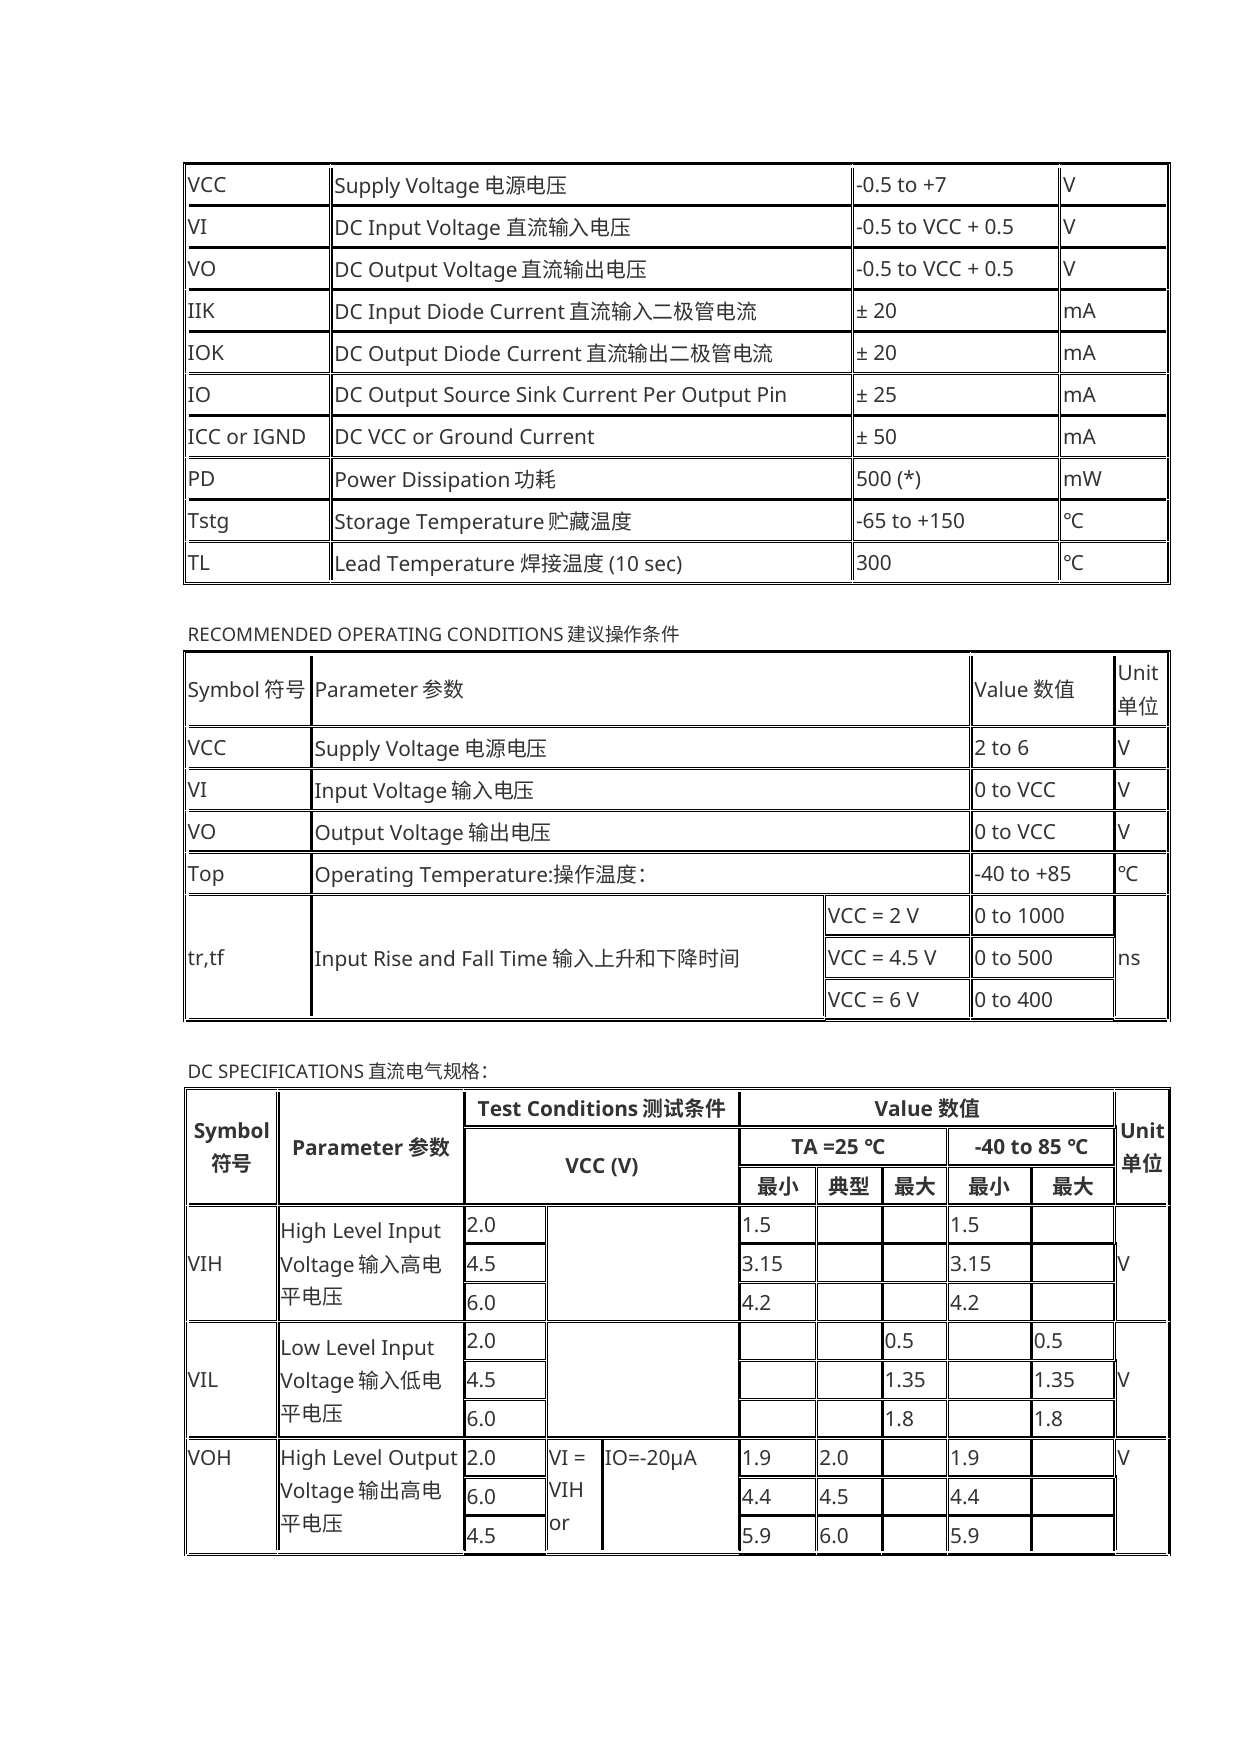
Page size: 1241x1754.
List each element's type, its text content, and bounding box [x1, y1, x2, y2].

table_cell V [1061, 246, 1167, 288]
table_cell VIH [187, 1203, 276, 1320]
table_cell mA [1061, 330, 1167, 372]
table_cell ± 25 [854, 375, 1058, 414]
table_cell [884, 1440, 946, 1475]
table_cell 0 to 400 [971, 980, 1114, 1018]
table_cell DC VCC or Ground Current [333, 417, 851, 456]
table_cell TA =25 ℃ [741, 1129, 946, 1164]
table_cell VCC [186, 164, 331, 204]
table_cell [884, 1207, 946, 1242]
table_cell VI [186, 204, 329, 246]
table_cell 6.0 [817, 1517, 882, 1553]
table_cell 300 [853, 543, 1060, 582]
table_cell [548, 1323, 738, 1436]
table_cell Supply Voltage电源电压 [313, 728, 969, 766]
table_cell Input Rise and Fall Time输入上升和下降时间 [311, 896, 824, 1018]
table_cell Supply Voltage电源电压 [331, 165, 853, 204]
table_cell DC Output Diode Current直流输出二极管电流 [333, 333, 851, 372]
table_cell [884, 1479, 946, 1514]
table_cell -0.5 to +7 [853, 165, 1060, 204]
table_cell VCC [186, 725, 310, 766]
table_cell [884, 1284, 946, 1320]
table_cell VCC = 2 V [826, 896, 969, 934]
table_cell 0 to VCC [973, 812, 1113, 850]
table_cell 1.8 [884, 1401, 946, 1436]
table_cell [949, 1401, 1030, 1436]
table_cell -40 to +85 [973, 854, 1113, 892]
table_cell 1.35 [1033, 1362, 1113, 1397]
table_cell 4.5 [466, 1245, 545, 1281]
table_cell 5.9 [948, 1517, 1031, 1553]
table_cell 2.0 [466, 1323, 545, 1358]
table_header Symbol符号 [185, 1088, 278, 1203]
table_cell [818, 1284, 881, 1320]
table_cell [1033, 1284, 1113, 1320]
table_cell ℃ [1061, 498, 1169, 540]
table_cell 4.2 [741, 1284, 815, 1320]
table_cell IIK [184, 288, 329, 330]
table_cell [884, 1245, 946, 1281]
table_cell 最大 [1033, 1168, 1113, 1203]
table_cell VCC = 6 V [825, 976, 971, 1018]
table_cell -40 to 85 ℃ [949, 1129, 1113, 1164]
table_cell 500 (*) [854, 459, 1058, 498]
table_cell DC Input Voltage 直流输入电压 [333, 207, 851, 246]
table_cell [741, 1401, 815, 1436]
table_cell [1031, 1517, 1115, 1553]
table_cell ICC or IGND [186, 414, 329, 456]
table_cell 6.0 [466, 1401, 545, 1436]
table_cell ℃ [1116, 850, 1168, 892]
table_cell V [1060, 165, 1167, 204]
table_cell [1033, 1479, 1113, 1514]
table_cell ℃ [1060, 540, 1169, 582]
table_cell [882, 1517, 948, 1553]
table_cell VO [186, 246, 329, 288]
table_header Parameter 参数 [278, 1088, 464, 1203]
table_cell 最大 [884, 1168, 946, 1203]
table_cell VO [186, 809, 310, 850]
table_cell 4.5 [818, 1479, 881, 1514]
table_cell 6.0 [466, 1284, 545, 1320]
table_cell [1033, 1245, 1113, 1281]
table_header Unit 单位 [1114, 653, 1167, 724]
table_cell [1033, 1207, 1113, 1242]
table_cell 2 to 6 [973, 728, 1113, 766]
table_cell 最小 [949, 1168, 1030, 1203]
table_cell VI = VIH or VIL [546, 1440, 602, 1553]
table_cell 0.5 [1033, 1323, 1113, 1358]
table_cell V [1115, 1320, 1169, 1436]
table_cell 4.5 [466, 1362, 545, 1397]
table_cell Storage Temperature贮藏温度 [333, 501, 851, 540]
table_cell 2.0 [818, 1440, 881, 1475]
table_cell mA [1060, 372, 1169, 414]
table_cell [741, 1362, 815, 1397]
table_cell VOH [187, 1436, 278, 1553]
table_cell VCC = 4.5 V [826, 938, 969, 976]
table_cell 4.5 [464, 1517, 546, 1553]
table_cell 5.9 [739, 1517, 817, 1553]
text RECOMMENDED OPERATING CONDITIONS建议操作条件 [187, 617, 1053, 650]
table_header Value 数值 [971, 653, 1114, 724]
table_cell High Level Output Voltage输出高电平电压 [278, 1440, 464, 1553]
table_cell IO [184, 372, 331, 414]
table_cell [741, 1323, 815, 1358]
table_cell DC Input Diode Current直流输入二极管电流 [333, 291, 851, 330]
table_cell 最小 [741, 1168, 815, 1203]
table_cell [949, 1323, 1030, 1358]
table_cell Power Dissipation功耗 [333, 459, 851, 498]
table_cell 典型 [818, 1168, 881, 1203]
table_cell ± 20 [854, 333, 1058, 372]
table_cell High Level Input Voltage输入高电平电压 [280, 1207, 463, 1320]
table_cell tr,tf [186, 893, 311, 1018]
table_cell mA [1061, 414, 1167, 456]
table_cell V [1115, 1203, 1169, 1320]
table_cell 1.5 [949, 1207, 1030, 1242]
text DC SPECIFICATIONS直流电气规格： [187, 1054, 1053, 1087]
table_cell [949, 1362, 1030, 1397]
table_cell [548, 1207, 738, 1320]
table_cell 2.0 [466, 1440, 545, 1475]
table_cell 4.2 [949, 1284, 1030, 1320]
table_cell 0 to 500 [973, 938, 1113, 976]
table_header Value 数值 [739, 1090, 1115, 1125]
table_cell Operating Temperature:操作温度： [313, 854, 969, 892]
table_cell ± 20 [854, 291, 1058, 330]
table_cell -65 to +150 [854, 501, 1058, 540]
table_cell 3.15 [949, 1245, 1030, 1281]
table_cell [818, 1362, 881, 1397]
table_header Unit 单位 [1115, 1090, 1168, 1203]
table_cell VI [186, 766, 310, 808]
table_cell mW [1060, 456, 1169, 498]
table_cell [818, 1245, 881, 1281]
table_cell V [1116, 766, 1168, 808]
table_cell [1033, 1440, 1113, 1475]
table_cell TL [184, 540, 331, 582]
table_cell IO=-20μA [602, 1440, 739, 1553]
table_cell 2.0 [466, 1207, 545, 1242]
table_cell 0.5 [884, 1323, 946, 1358]
table_cell V [1116, 809, 1168, 850]
table_cell DC Output Source Sink Current Per Output Pin [333, 375, 851, 414]
table_cell 1.9 [741, 1440, 815, 1475]
table_cell 1.5 [741, 1207, 815, 1242]
table_cell mA [1061, 288, 1169, 330]
table_cell V [1061, 204, 1167, 246]
table_header Test Conditions测试条件 [464, 1090, 739, 1125]
table_cell PD [184, 456, 331, 498]
table_cell V [1115, 1436, 1169, 1553]
table_cell -0.5 to VCC + 0.5 [854, 249, 1058, 288]
table_cell 4.4 [949, 1479, 1030, 1514]
table_header Parameter参数 [311, 652, 971, 724]
table_cell 1.8 [1033, 1401, 1113, 1436]
table_cell 1.35 [884, 1362, 946, 1397]
table_cell Tstg [184, 498, 329, 540]
table_cell Output Voltage输出电压 [313, 812, 969, 850]
table_cell [818, 1323, 881, 1358]
table_cell VCC (V) [466, 1129, 738, 1203]
table_cell IOK [186, 330, 329, 372]
table_cell 0 to 1000 [973, 896, 1113, 934]
table_cell ns [1114, 893, 1168, 1018]
table_cell 0 to VCC [973, 770, 1113, 808]
table_cell 6.0 [466, 1479, 545, 1514]
table_cell Lead Temperature 焊接温度 (10 sec) [331, 543, 853, 582]
table_cell VIL [185, 1320, 278, 1436]
table_cell V [1116, 725, 1168, 766]
table_cell -0.5 to VCC + 0.5 [854, 207, 1058, 246]
table_cell Top [186, 850, 310, 892]
table_cell [818, 1207, 881, 1242]
table_cell 1.9 [949, 1440, 1030, 1475]
table_cell DC Output Voltage直流输出电压 [333, 249, 851, 288]
table_cell [818, 1401, 881, 1436]
table_cell Input Voltage输入电压 [313, 770, 969, 808]
table_cell 3.15 [741, 1245, 815, 1281]
table_cell Low Level Input Voltage输入低电平电压 [280, 1323, 463, 1436]
table_header Symbol符号 [186, 653, 311, 724]
table_cell 4.4 [741, 1479, 815, 1514]
table_cell ± 50 [854, 417, 1058, 456]
